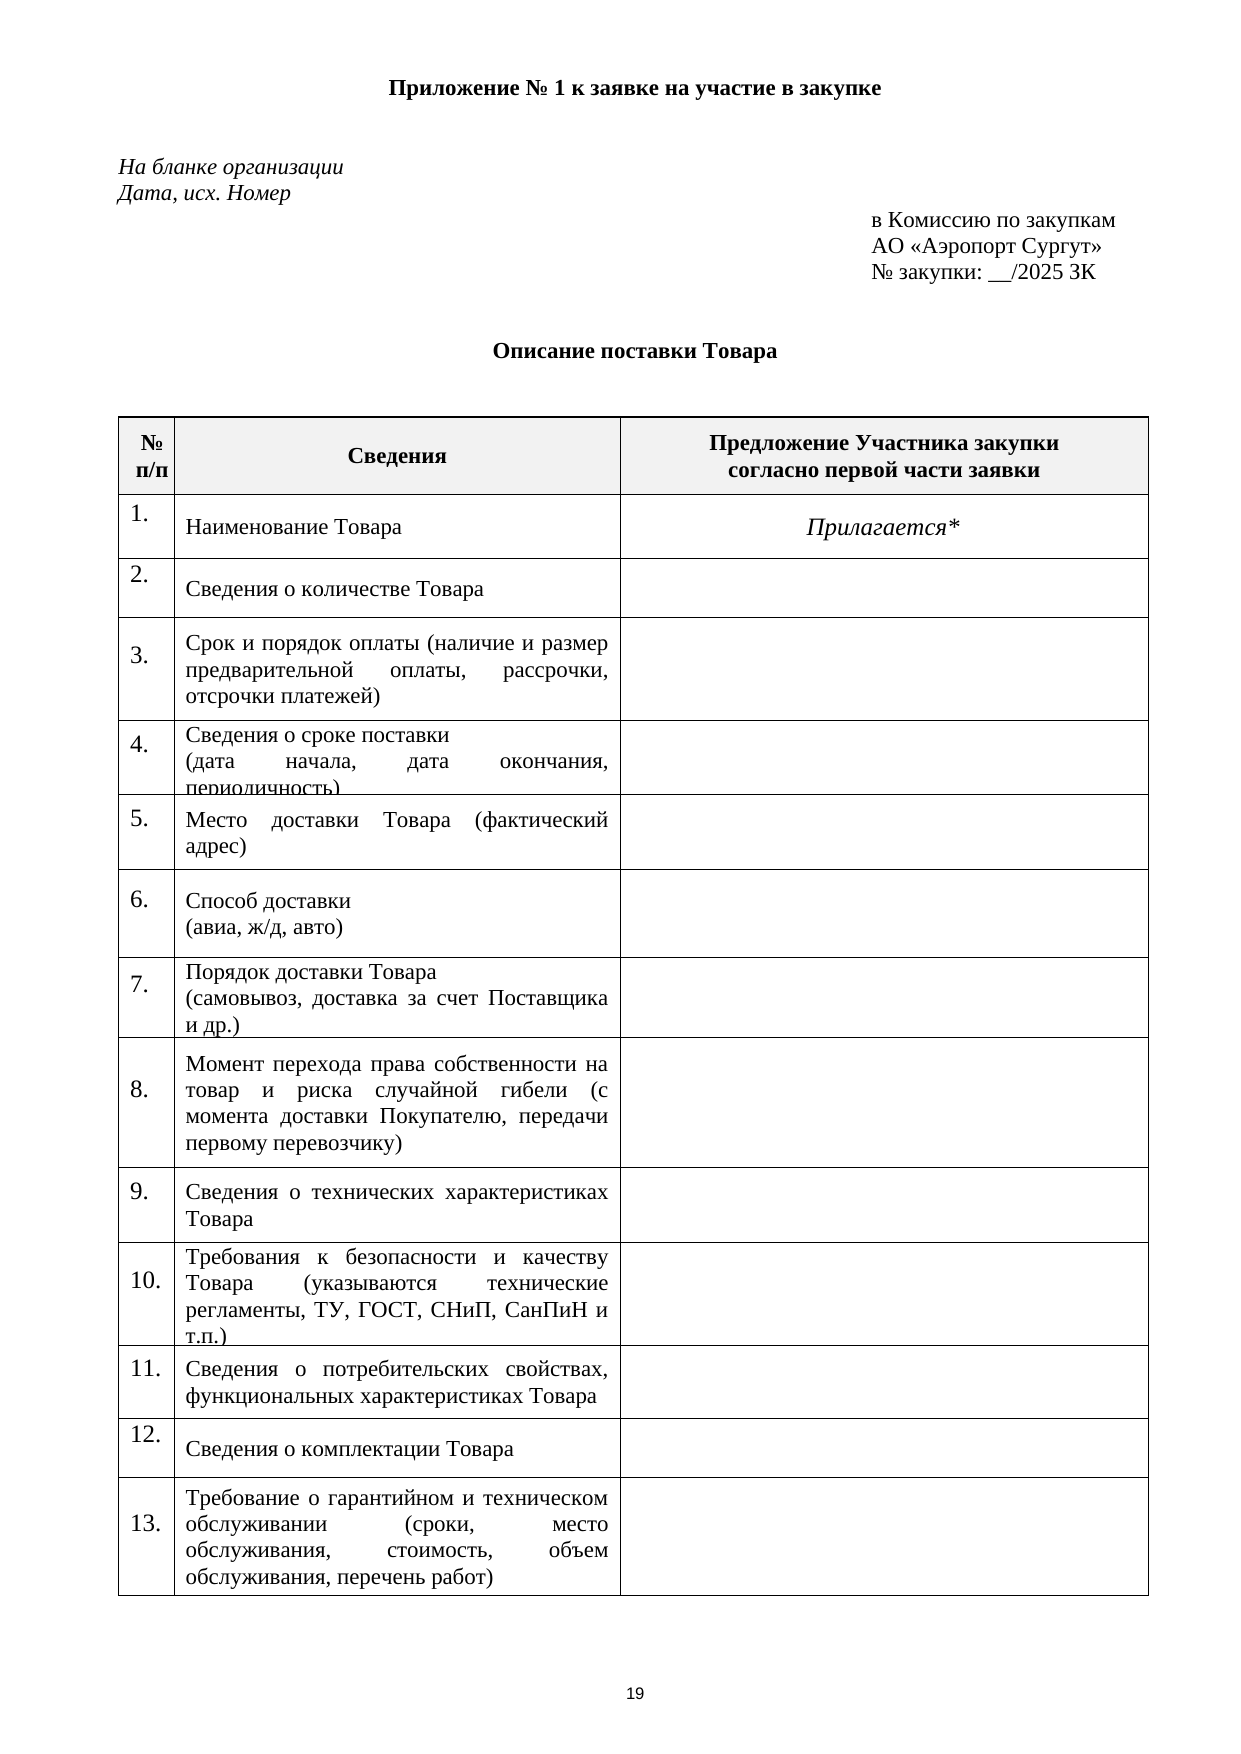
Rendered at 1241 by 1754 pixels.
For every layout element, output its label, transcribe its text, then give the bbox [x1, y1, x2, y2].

table_cell [119, 495, 174, 558]
table_header Предложение Участника закупки согласно первой части заявки [621, 418, 1148, 494]
table_cell [621, 1346, 1148, 1418]
table_cell [119, 1168, 174, 1242]
table_cell [119, 1419, 174, 1477]
table_cell [621, 559, 1148, 617]
table_cell [119, 795, 174, 868]
table_cell [621, 1243, 1148, 1345]
table_cell [119, 1346, 174, 1418]
text № закупки: __/2025 ЗК [871, 258, 1152, 285]
table_cell Способ доставки (авиа, ж/д, авто) [175, 870, 620, 957]
table_cell [119, 1478, 174, 1595]
text в Комиссию по закупкам [871, 206, 1152, 232]
table_cell [119, 721, 174, 794]
table_cell [621, 1419, 1148, 1477]
table_cell Порядок доставки Товара (самовывоз, доставка за счет Поставщика и др.) [175, 958, 620, 1037]
table_cell Сведения о потребительских свойствах, функциональных характеристиках Товара [175, 1346, 620, 1418]
table_cell [119, 1243, 174, 1345]
table_header Сведения [175, 418, 620, 494]
table_cell Сведения о сроке поставки (дата начала, дата окончания, периодичность) [175, 721, 620, 794]
text На бланке организации [118, 153, 1152, 179]
table_cell Наименование Товара [175, 495, 620, 558]
table_cell Срок и порядок оплаты (наличие и размер предварительной оплаты, рассрочки, отсрочки платежей) [175, 618, 620, 720]
table_cell Требование о гарантийном и техническом обслуживании (сроки, место обслуживания, стоимость, объем обслуживания, перечень работ) [175, 1478, 620, 1595]
table_header № п/п [119, 418, 174, 494]
table_cell [621, 870, 1148, 957]
table_cell Сведения о количестве Товара [175, 559, 620, 617]
table_cell [621, 618, 1148, 720]
table_cell [621, 958, 1148, 1037]
table_cell [621, 1038, 1148, 1167]
table_cell Сведения о технических характеристиках Товара [175, 1168, 620, 1242]
table_cell Прилагается* [621, 495, 1148, 558]
table_cell Требования к безопасности и качеству Товара (указываются технические регламенты, ТУ, ГОСТ, СНиП, СанПиН и т.п.) [175, 1243, 620, 1345]
table_cell [119, 1038, 174, 1167]
table_cell Сведения о комплектации Товара [175, 1419, 620, 1477]
text Описание поставки Товара [118, 337, 1152, 364]
table_cell [119, 958, 174, 1037]
table_cell [119, 870, 174, 957]
table_cell [621, 721, 1148, 794]
text Приложение № 1 к заявке на участие в закупке [118, 74, 1152, 100]
text АО «Аэропорт Сургут» [871, 232, 1152, 258]
table_cell [621, 1168, 1148, 1242]
table_cell [621, 795, 1148, 868]
table_cell [621, 1478, 1148, 1595]
table_cell [119, 559, 174, 617]
table_cell [119, 618, 174, 720]
text Дата, исх. Номер [118, 179, 1152, 206]
table_cell Место доставки Товара (фактический адрес) [175, 795, 620, 868]
table_cell Момент перехода права собственности на товар и риска случайной гибели (с момента доставки Покупателю, передачи первому перевозчику) [175, 1038, 620, 1167]
